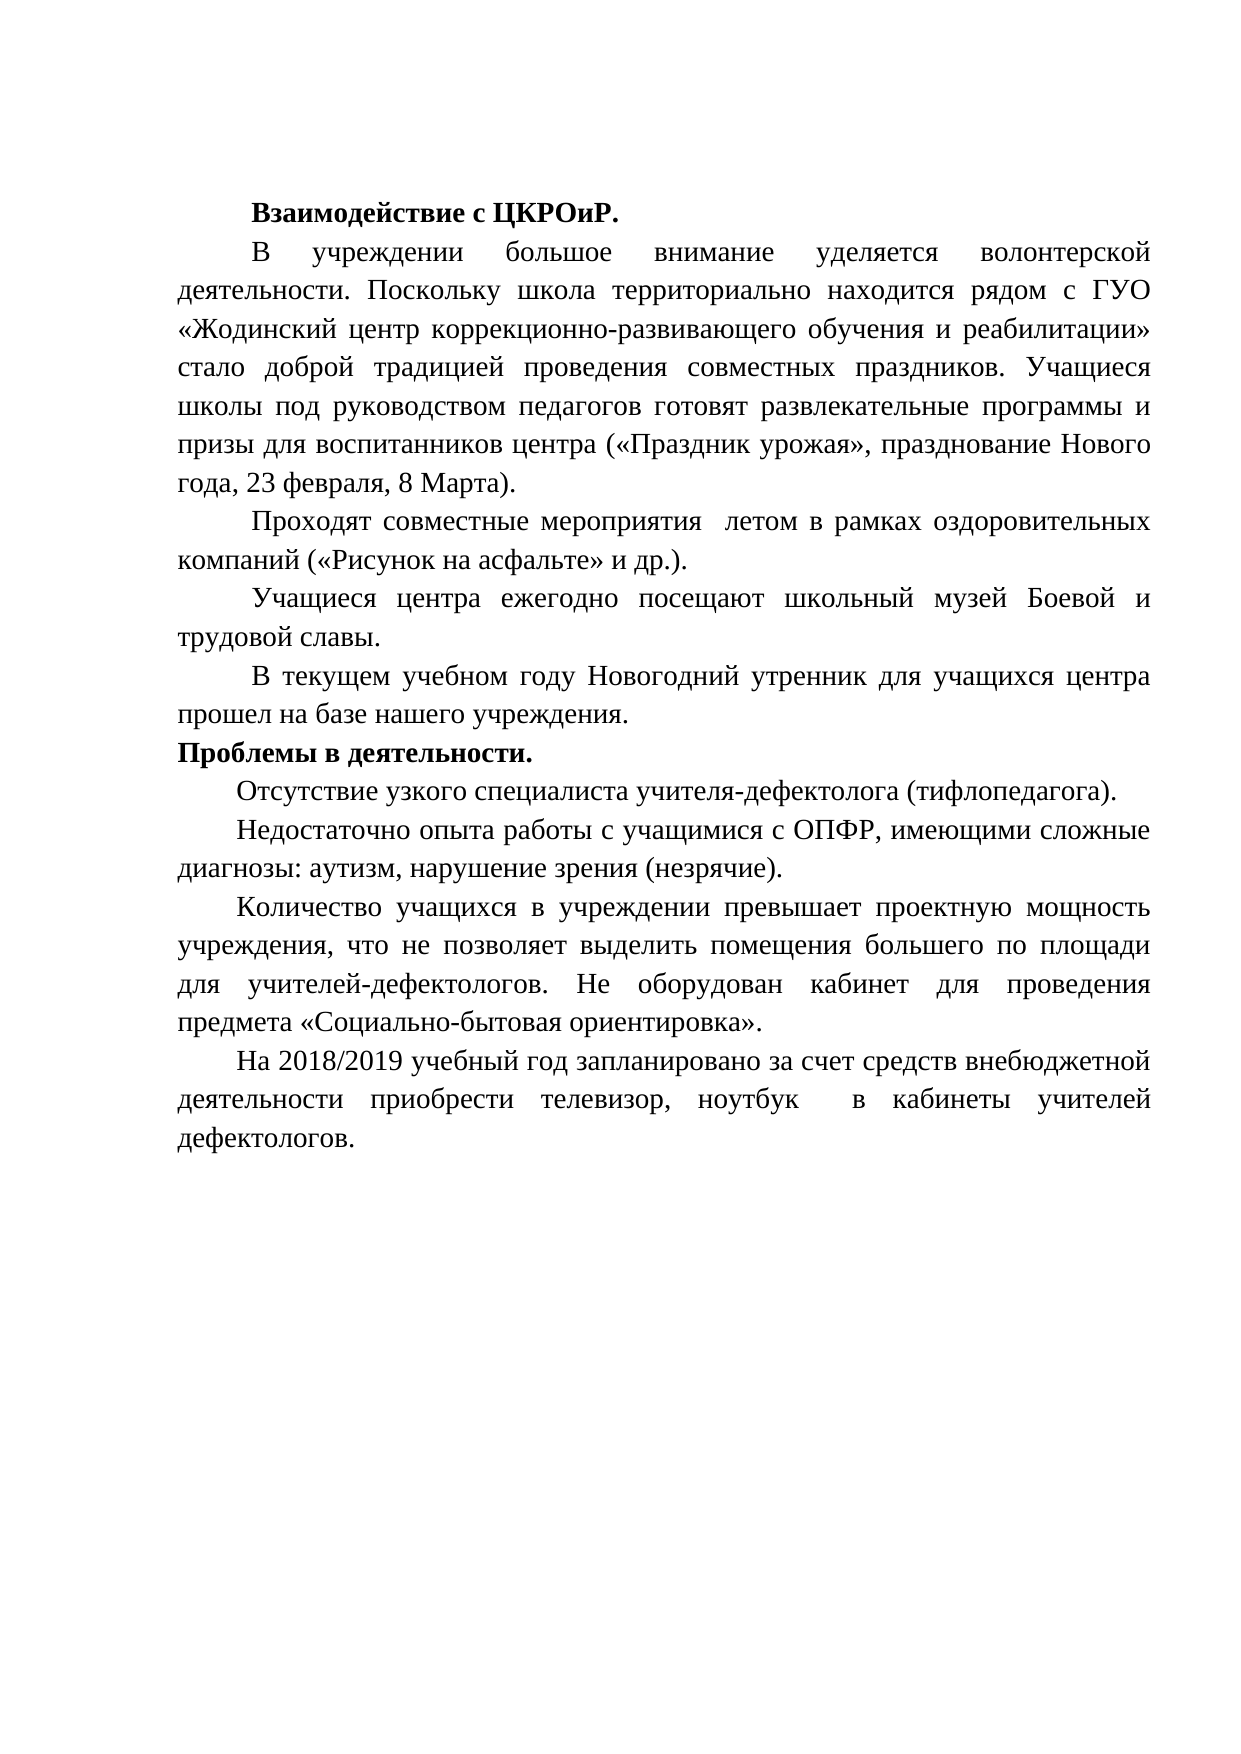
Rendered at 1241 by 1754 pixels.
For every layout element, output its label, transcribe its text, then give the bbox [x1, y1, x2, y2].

text Учащиеся центра ежегодно посещают школьный музей Боевой и трудовой славы. [177, 581, 1152, 653]
text Проблемы в деятельности. [177, 735, 1152, 768]
text Количество учащихся в учреждении превышает проектную мощность учреждения, что не позволяет выделить помещения большего по площади для учителей-дефектологов. Не оборудован кабинет для проведения предмета «Социально-бытовая ориентировка». [177, 889, 1152, 1038]
text Проходят совместные мероприятия летом в рамках оздоровительных компаний («Рисунок на асфальте» и др.). [177, 503, 1152, 576]
list В текущем учебном году Новогодний утренник для учащихся центра прошел на базе нашего учреждения. [177, 658, 1152, 730]
text Отсутствие узкого специалиста учителя-дефектолога (тифлопедагога). [177, 773, 1152, 807]
text Взаимодействие с ЦКРОиР. [177, 195, 1152, 229]
text В учреждении большое внимание уделяется волонтерской деятельности. Поскольку школа территориально находится рядом с ГУО «Жодинский центр коррекционно-развивающего обучения и реабилитации» стало доброй традицией проведения совместных праздников. Учащиеся школы под руководством педагогов готовят развлекательные программы и призы для воспитанников центра («Праздник урожая», празднование Нового года, 23 февраля, 8 Марта). [177, 234, 1152, 498]
text На 2018/2019 учебный год запланировано за счет средств внебюджетной деятельности приобрести телевизор, ноутбук в кабинеты учителей дефектологов. [177, 1043, 1152, 1154]
text Недостаточно опыта работы с учащимися с ОПФР, имеющими сложные диагнозы: аутизм, нарушение зрения (незрячие). [177, 812, 1152, 884]
